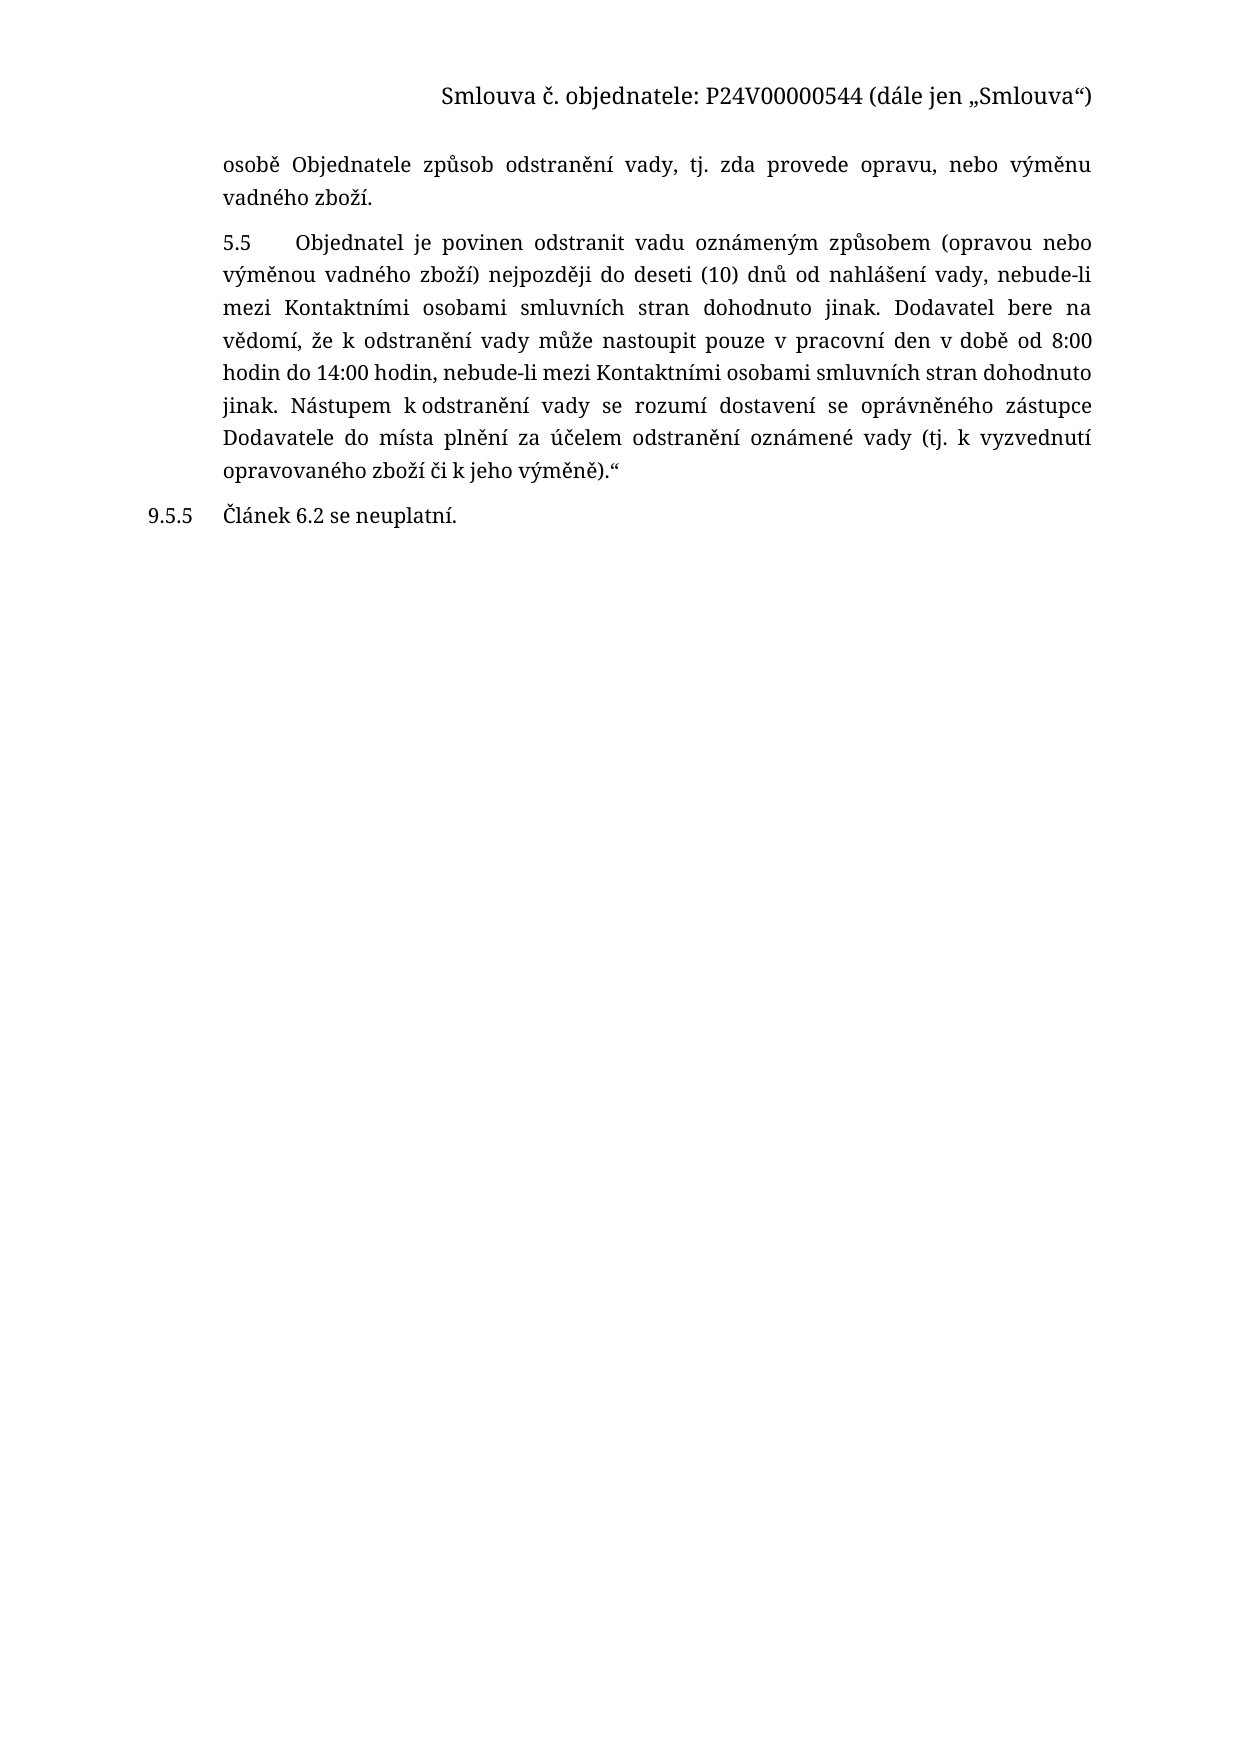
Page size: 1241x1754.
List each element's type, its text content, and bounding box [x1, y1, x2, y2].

list 5.5 Objednatel je povinen odstranit vadu oznámeným způsobem (opravou nebo výměnou vadného zboží) nejpozději do deseti (10) dnů od nahlášení vady, nebude-li mezi Kontaktními osobami smluvních stran dohodnuto jinak. Dodavatel bere na vědomí, že k odstranění vady může nastoupit pouze v pracovní den v době od 8:00 hodin do 14:00 hodin, nebude-li mezi Kontaktními osobami smluvních stran dohodnuto jinak. Nástupem k odstranění vady se rozumí dostavení se oprávněného zástupce Dodavatele do místa plnění za účelem odstranění oznámené vady (tj. k vyzvednutí opravovaného zboží či k jeho výměně).“ [223, 228, 1093, 484]
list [223, 150, 1093, 211]
list Článek 6.2 se neuplatní. [148, 501, 1093, 530]
